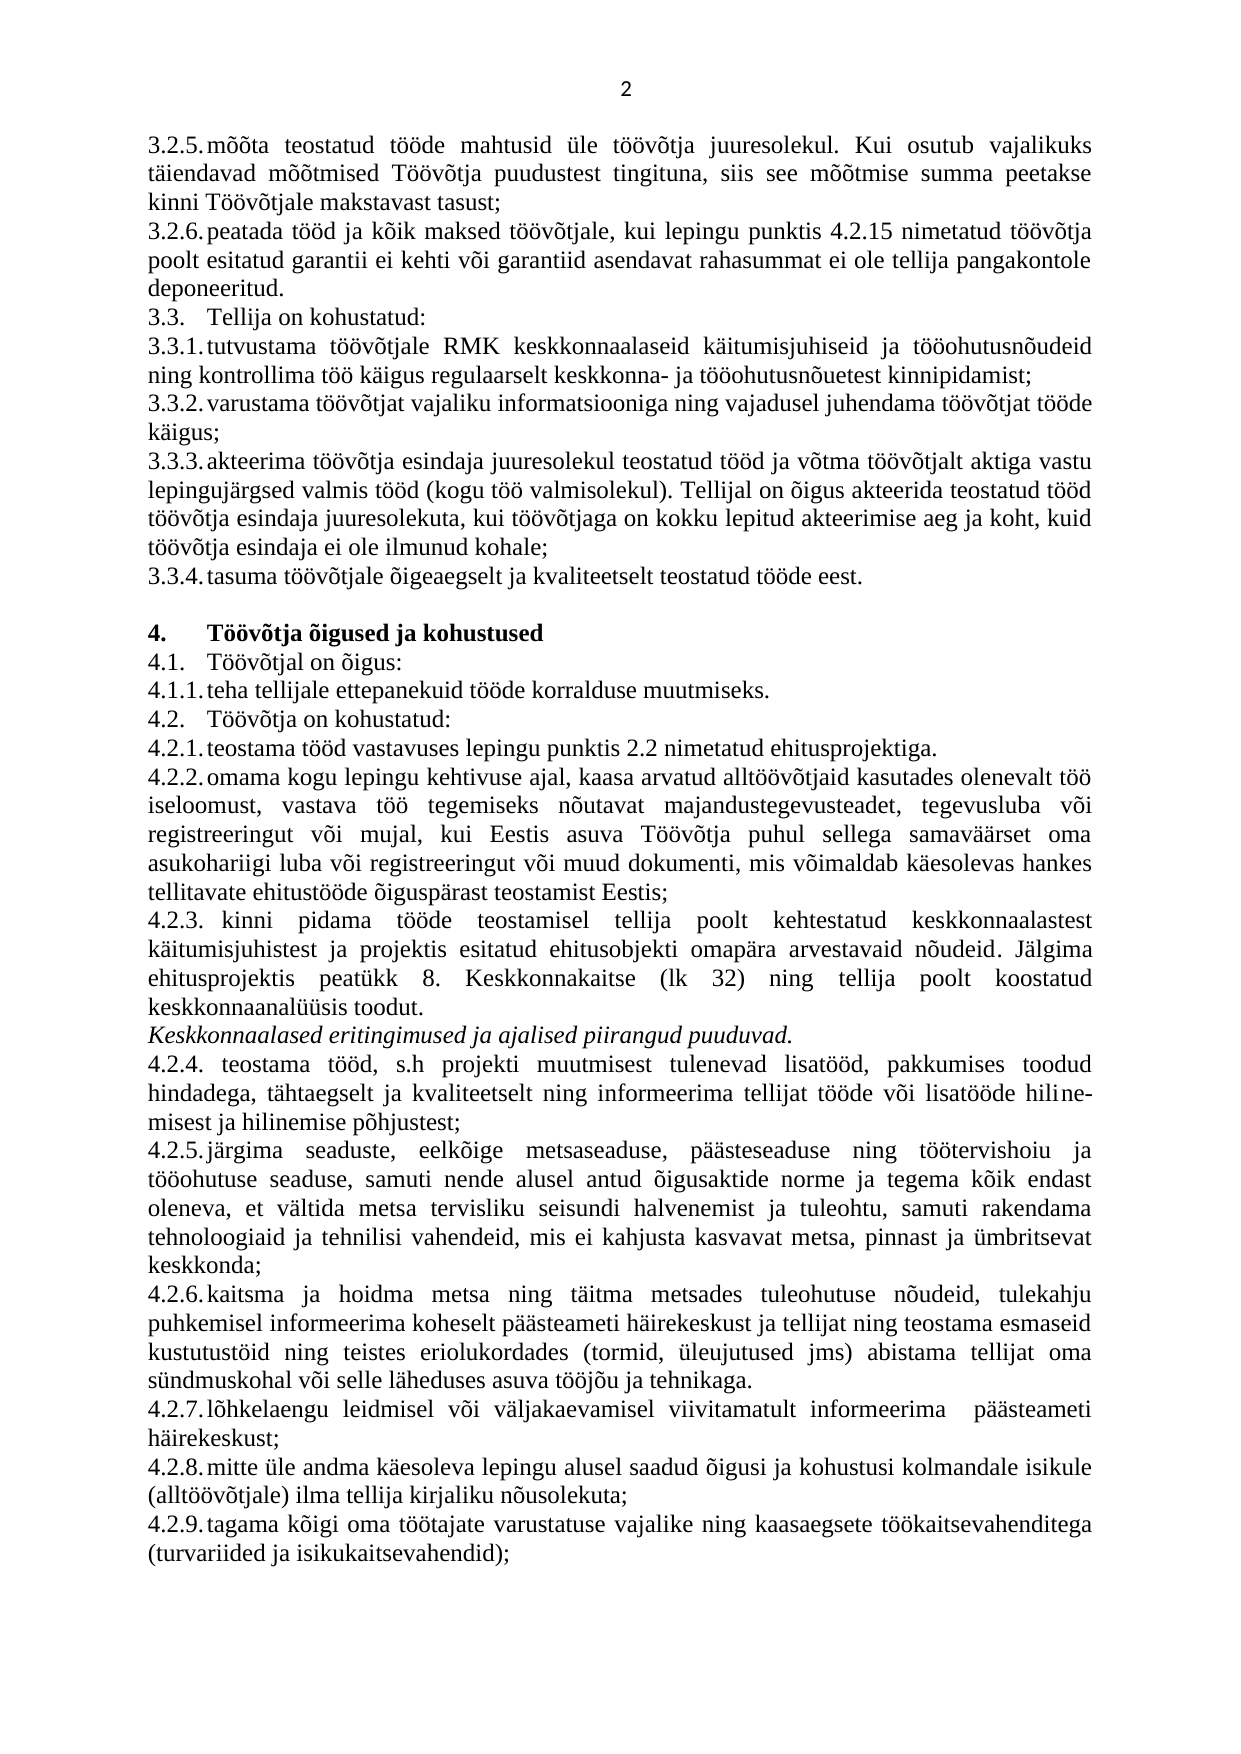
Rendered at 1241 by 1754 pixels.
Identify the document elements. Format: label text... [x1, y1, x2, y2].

text peatada tööd ja kõik maksed töövõtjale, kui lepingu punktis 4.2.15 nimetatud töövõtja poolt esitatud garantii ei kehti või garantiid asendavat rahasummat ei ole tellija pangakontole deponeeritud. [148, 216, 1093, 302]
text kaitsma ja hoidma metsa ning täitma metsades tuleohutuse nõudeid, tulekahju puhkemisel informeerima koheselt päästeameti häirekeskust ja tellijat ning teostama esmaseid kustutustöid ning teistes eriolukordades (tormid, üleujutused jms) abistama tellijat oma sündmuskohal või selle läheduses asuva tööjõu ja tehnikaga. [148, 1279, 1093, 1394]
text mõõta teostatud tööde mahtusid üle töövõtja juuresolekul. Kui osutub vajalikuks täiendavad mõõtmised Töövõtja puudustest tingituna, siis see mõõtmise summa peetakse kinni Töövõtjale makstavast tasust; [148, 130, 1093, 216]
text tagama kõigi oma töötajate varustatuse vajalike ning kaasaegsete töökaitsevahenditega (turvariided ja isikukaitsevahendid); [148, 1509, 1093, 1567]
text teostama tööd vastavuses lepingu punktis 2.2 nimetatud ehitusprojektiga. [148, 733, 1093, 762]
text järgima seaduste, eelkõige metsaseaduse, päästeseaduse ning töötervishoiu ja tööohutuse seaduse, samuti nende alusel antud õigusaktide norme ja tegema kõik endast oleneva, et vältida metsa tervisliku seisundi halvenemist ja tuleohtu, samuti rakendama tehnoloogiaid ja tehnilisi vahendeid, mis ei kahjusta kasvavat metsa, pinnast ja ümbritsevat keskkonda; [148, 1135, 1093, 1279]
text Töövõtjal on õigus: [148, 647, 1093, 675]
text kinni pidama tööde teostamisel tellija poolt kehtestatud keskkonnaalastest käitumisjuhistest ja projektis esitatud ehitusobjekti omapära arvestavaid nõudeid. Jälgima ehitusprojektis peatükk 8. Keskkonnakaitse (lk 32) ning tellija poolt koostatud keskkonnaanalüüsis toodut. [148, 905, 1093, 1020]
text mitte üle andma käesoleva lepingu alusel saadud õigusi ja kohustusi kolmandale isikule (alltöövõtjale) ilma tellija kirjaliku nõusolekuta; [148, 1452, 1093, 1509]
text Töövõtja on kohustatud: [148, 704, 1093, 733]
text akteerima töövõtja esindaja juuresolekul teostatud tööd ja võtma töövõtjalt aktiga vastu lepingujärgsed valmis tööd (kogu töö valmisolekul). Tellijal on õigus akteerida teostatud tööd töövõtja esindaja juuresolekuta, kui töövõtjaga on kokku lepitud akteerimise aeg ja koht, kuid töövõtja esindaja ei ole ilmunud kohale; [148, 446, 1093, 561]
text varustama töövõtjat vajaliku informatsiooniga ning vajadusel juhendama töövõtjat tööde käigus; [148, 388, 1093, 446]
text lõhkelaengu leidmisel või väljakaevamisel viivitamatult informeerima päästeameti häirekeskust; [148, 1394, 1093, 1452]
text Keskkonnaalased eritingimused ja ajalised piirangud puuduvad. [148, 1020, 1093, 1049]
text Töövõtja õigused ja kohustused [148, 618, 1093, 647]
text teha tellijale ettepanekuid tööde korralduse muutmiseks. [148, 675, 1093, 704]
text teostama tööd, s.h projekti muutmisest tulenevad lisatööd, pakkumises toodud hindadega, tähtaegselt ja kvaliteetselt ning informeerima tellijat tööde või lisatööde hilinemisest ja hilinemise põhjustest; [148, 1049, 1093, 1135]
text tasuma töövõtjale õigeaegselt ja kvaliteetselt teostatud tööde eest. [148, 561, 1093, 590]
text omama kogu lepingu kehtivuse ajal, kaasa arvatud alltöövõtjaid kasutades olenevalt töö iseloomust, vastava töö tegemiseks nõutavat majandustegevusteadet, tegevusluba või registreeringut või mujal, kui Eestis asuva Töövõtja puhul sellega samaväärset oma asukohariigi luba või registreeringut või muud dokumenti, mis võimaldab käesolevas hankes tellitavate ehitustööde õiguspärast teostamist Eestis; [148, 762, 1093, 905]
text Tellija on kohustatud: [148, 302, 1093, 331]
text tutvustama töövõtjale RMK keskkonnaalaseid käitumisjuhiseid ja tööohutusnõudeid ning kontrollima töö käigus regulaarselt keskkonna- ja tööohutusnõuetest kinnipidamist; [148, 331, 1093, 388]
